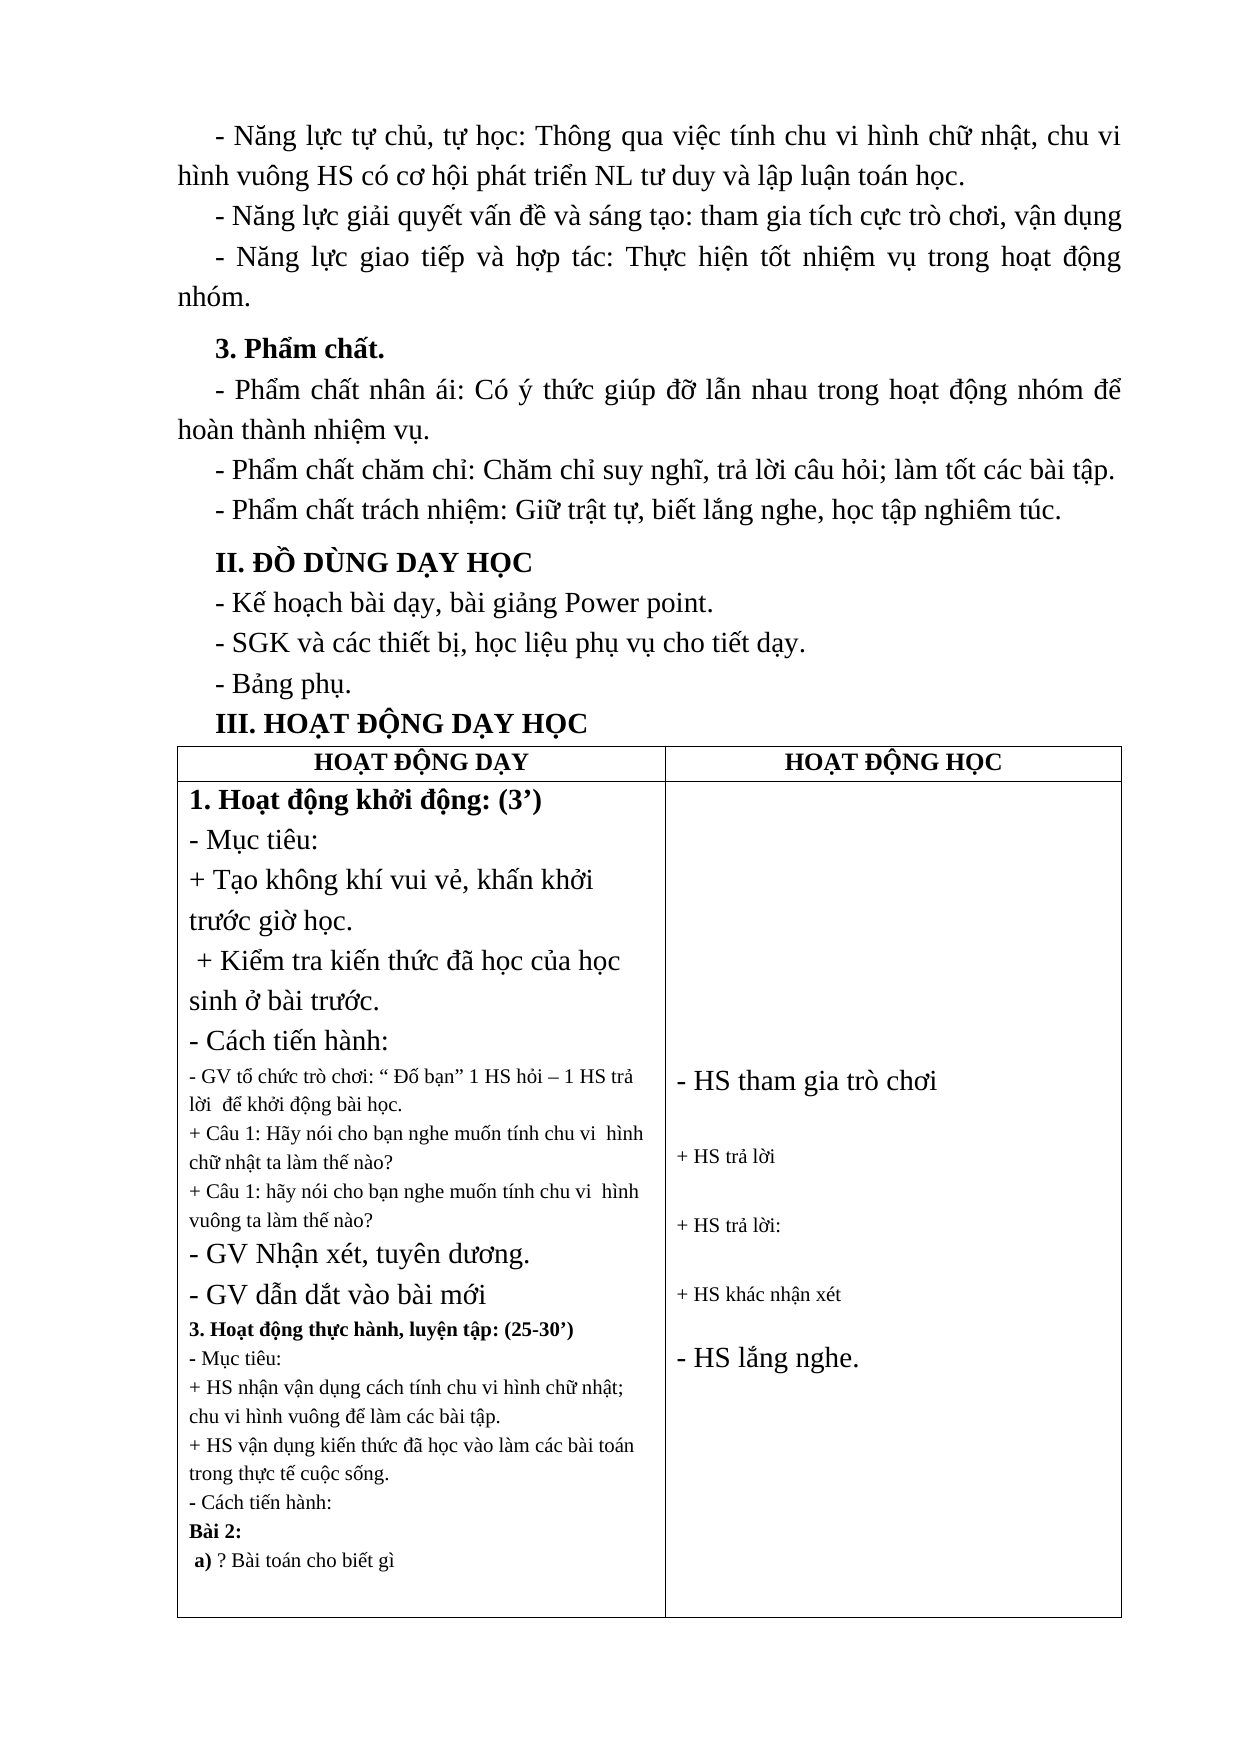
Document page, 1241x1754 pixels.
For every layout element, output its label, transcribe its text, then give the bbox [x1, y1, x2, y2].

table_header HOẠT ĐỘNG DẠY [178, 747, 665, 781]
table_header HOẠT ĐỘNG HỌC [666, 747, 1121, 781]
text - Kế hoạch bài dạy, bài giảng Power point. [177, 585, 1122, 619]
text - Bảng phụ. [177, 666, 1122, 699]
text - Phẩm chất chăm chỉ: Chăm chỉ suy nghĩ, trả lời câu hỏi; làm tốt các bài tập. [177, 452, 1122, 486]
text - Phẩm chất nhân ái: Có ý thức giúp đỡ lẫn nhau trong hoạt động nhóm để hoàn thành nhiệm vụ. [177, 372, 1122, 446]
text - Năng lực giao tiếp và hợp tác: Thực hiện tốt nhiệm vụ trong hoạt động nhóm. [177, 239, 1122, 312]
text 3. Phẩm chất. [177, 332, 1122, 365]
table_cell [178, 782, 665, 1617]
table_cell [666, 782, 1121, 1617]
text - SGK và các thiết bị, học liệu phụ vụ cho tiết dạy. [177, 626, 1122, 659]
text III. HOẠT ĐỘNG DẠY HỌC [177, 706, 1122, 739]
text - Phẩm chất trách nhiệm: Giữ trật tự, biết lắng nghe, học tập nghiêm túc. [177, 492, 1122, 526]
text - Năng lực giải quyết vấn đề và sáng tạo: tham gia tích cực trò chơi, vận dụng [177, 198, 1122, 232]
text - Năng lực tự chủ, tự học: Thông qua việc tính chu vi hình chữ nhật, chu vi hình vuông HS có cơ hội phát triển NL tư duy và lập luận toán học. [177, 118, 1122, 192]
text II. ĐỒ DÙNG DẠY HỌC [177, 545, 1122, 579]
